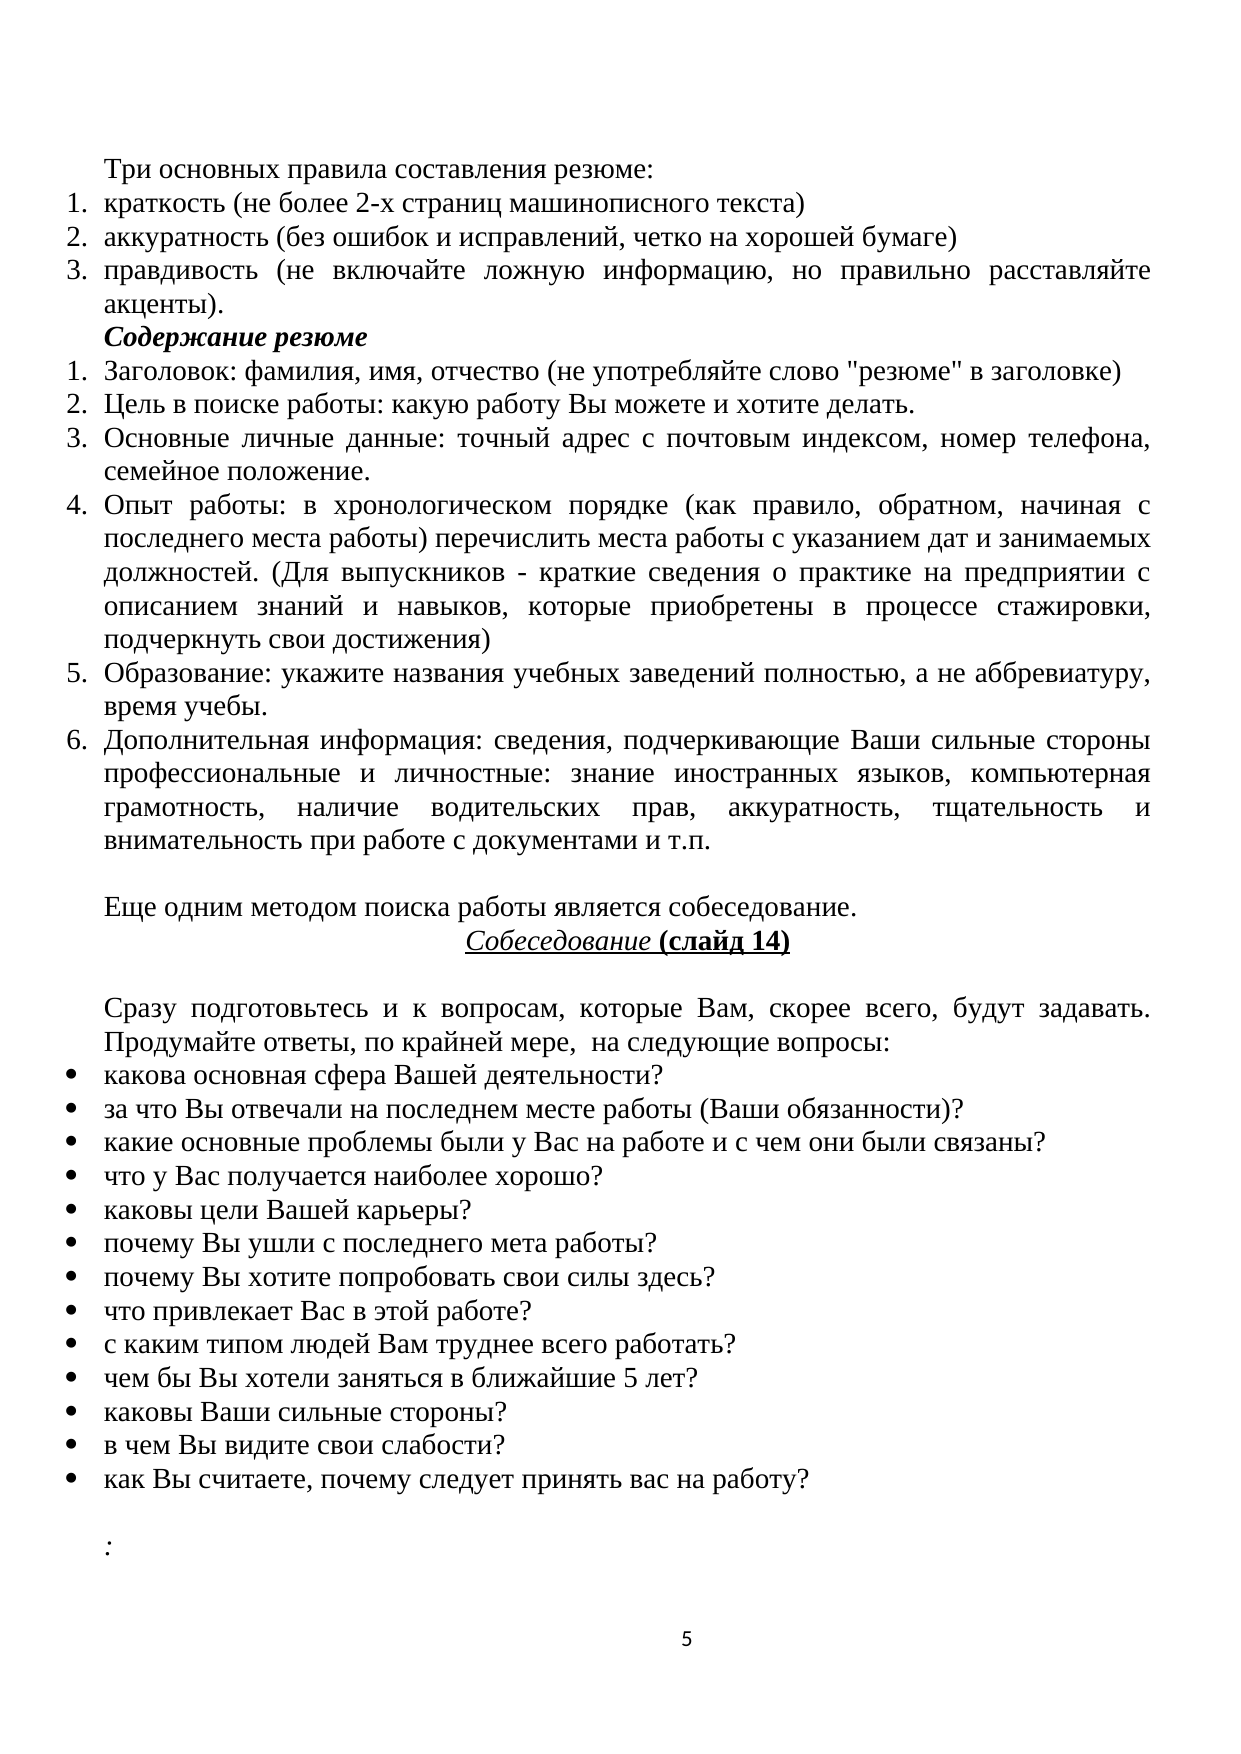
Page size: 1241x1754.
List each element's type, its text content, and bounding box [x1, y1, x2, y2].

list как Вы считаете, почему следует принять вас на работу? [66, 1461, 1152, 1495]
list Дополнительная информация: сведения, подчеркивающие Ваши сильные стороны профессиональные и личностные: знание иностранных языков, компьютерная грамотность, наличие водительских прав, аккуратность, тщательность и внимательность при работе с документами и т.п. [66, 722, 1152, 856]
list краткость (не более 2-х страниц машинописного текста) [66, 185, 1152, 219]
list каковы цели Вашей карьеры? [66, 1192, 1152, 1226]
text Еще одним методом поиска работы является собеседование. [103, 889, 1152, 923]
list какие основные проблемы были у Вас на работе и с чем они были связаны? [66, 1124, 1152, 1158]
text Содержание резюме [103, 319, 1152, 353]
list правдивость (не включайте ложную информацию, но правильно расставляйте акценты). [66, 252, 1152, 319]
list каковы Ваши сильные стороны? [66, 1394, 1152, 1427]
list чем бы Вы хотели заняться в ближайшие 5 лет? [66, 1360, 1152, 1394]
text Собеседование (слайд 14) [103, 923, 1152, 957]
list аккуратность (без ошибок и исправлений, четко на хорошей бумаге) [66, 219, 1152, 252]
list Основные личные данные: точный адрес с почтовым индексом, номер телефона, семейное положение. [66, 420, 1152, 487]
list Заголовок: фамилия, имя, отчество (не употребляйте слово "резюме" в заголовке) [66, 353, 1152, 386]
list за что Вы отвечали на последнем месте работы (Ваши обязанности)? [66, 1091, 1152, 1124]
list что привлекает Вас в этой работе? [66, 1293, 1152, 1326]
list почему Вы ушли с последнего мета работы? [66, 1226, 1152, 1259]
text : [103, 1528, 1152, 1562]
text Сразу подготовьтесь и к вопросам, которые Вам, скорее всего, будут задавать. Продумайте ответы, по крайней мере, на следующие вопросы: [103, 990, 1152, 1057]
list Образование: укажите названия учебных заведений полностью, а не аббревиатуру, время учебы. [66, 655, 1152, 722]
list какова основная сфера Вашей деятельности? [66, 1057, 1152, 1091]
list почему Вы хотите попробовать свои силы здесь? [66, 1259, 1152, 1293]
list Опыт работы: в хронологическом порядке (как правило, обратном, начиная с последнего места работы) перечислить места работы с указанием дат и занимаемых должностей. (Для выпускников - краткие сведения о практике на предприятии с описанием знаний и навыков, которые приобретены в процессе стажировки, подчеркнуть свои достижения) [66, 487, 1152, 655]
list Цель в поиске работы: какую работу Вы можете и хотите делать. [66, 386, 1152, 420]
list в чем Вы видите свои слабости? [66, 1427, 1152, 1461]
list с каким типом людей Вам труднее всего работать? [66, 1326, 1152, 1360]
list что у Вас получается наиболее хорошо? [66, 1158, 1152, 1192]
text Три основных правила составления резюме: [103, 152, 1152, 185]
